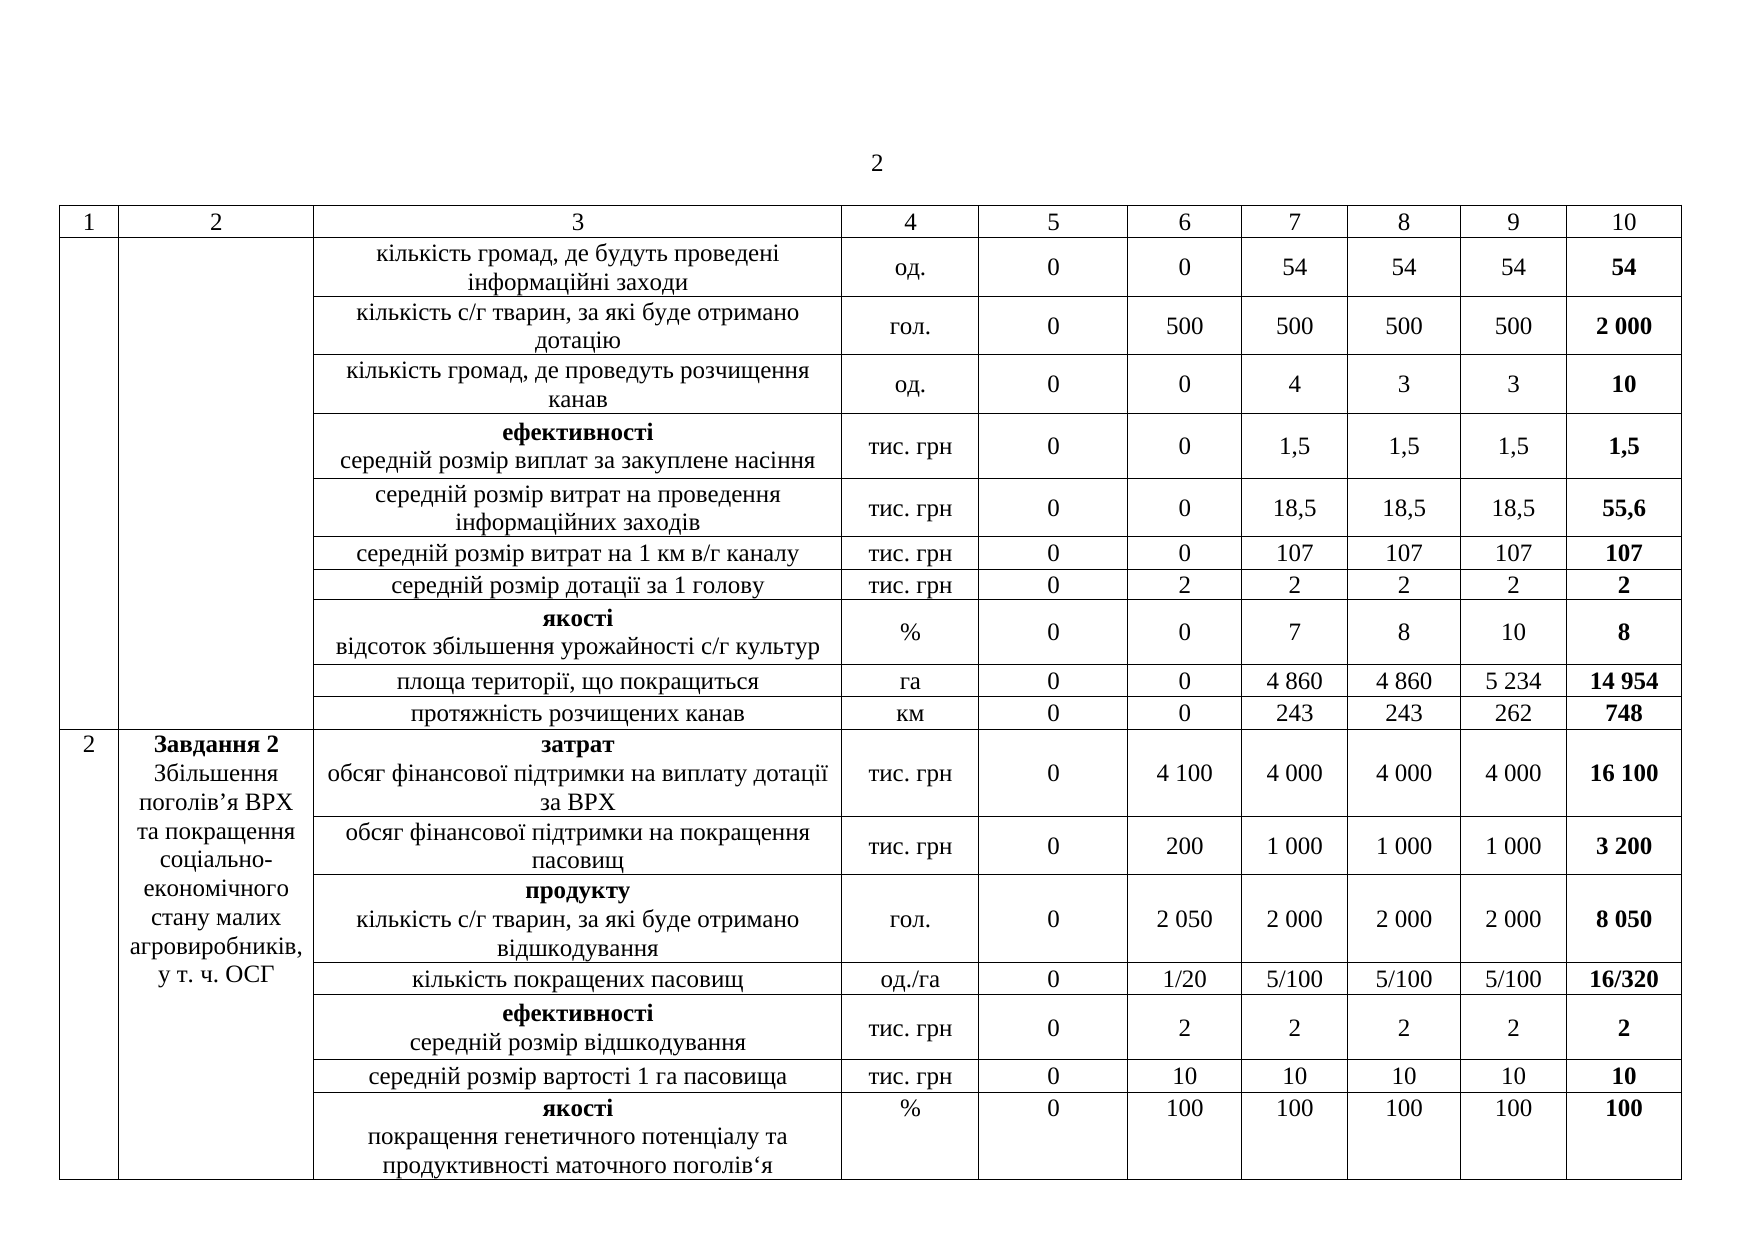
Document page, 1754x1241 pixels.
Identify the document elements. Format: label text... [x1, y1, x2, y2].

table_cell 1 000 [1461, 817, 1566, 874]
table_cell 10 [1461, 600, 1566, 663]
table_cell 16/320 [1567, 963, 1681, 994]
table_cell 5/100 [1461, 963, 1566, 994]
table_cell продукту кількість с/г тварин, за які буде отримано відшкодування [314, 875, 841, 962]
table_cell 0 [979, 238, 1127, 296]
table_cell 100 [1242, 1093, 1347, 1179]
table_cell 1,5 [1242, 414, 1347, 478]
table_cell середній розмір витрат на проведення інформаційних заходів [314, 479, 841, 536]
table_cell 5/100 [1348, 963, 1460, 994]
table_cell 1/20 [1128, 963, 1241, 994]
table_cell 100 [1128, 1093, 1241, 1179]
table_cell 18,5 [1348, 479, 1460, 536]
table_cell тис. грн [842, 817, 978, 874]
table_cell 0 [979, 297, 1127, 354]
table_cell 18,5 [1242, 479, 1347, 536]
table_cell протяжність розчищених канав [314, 697, 841, 728]
table_cell 0 [979, 697, 1127, 728]
table_header 10 [1567, 206, 1681, 237]
table_cell тис. грн [842, 414, 978, 478]
table_cell кількість громад, де будуть проведені інформаційні заходи [314, 238, 841, 296]
table_cell 243 [1242, 697, 1347, 728]
table_cell 4 100 [1128, 730, 1241, 816]
table_cell од. [842, 238, 978, 296]
table_cell тис. грн [842, 1060, 978, 1092]
table_cell 2 [1567, 995, 1681, 1059]
table_cell 748 [1567, 697, 1681, 728]
table_cell 55,6 [1567, 479, 1681, 536]
table_cell 8 [1567, 600, 1681, 663]
table_cell 262 [1461, 697, 1566, 728]
table_header 6 [1128, 206, 1241, 237]
table_cell тис. грн [842, 730, 978, 816]
table_cell 0 [979, 414, 1127, 478]
table_cell 2 [1461, 995, 1566, 1059]
table_cell 7 [1242, 600, 1347, 663]
table_cell 0 [979, 963, 1127, 994]
table_cell 107 [1567, 537, 1681, 569]
table_cell 4 000 [1348, 730, 1460, 816]
table_header 8 [1348, 206, 1460, 237]
table_cell гол. [842, 297, 978, 354]
table_cell 500 [1128, 297, 1241, 354]
table_header 5 [979, 206, 1127, 237]
table_cell 54 [1242, 238, 1347, 296]
table_cell 0 [979, 600, 1127, 663]
table_cell 500 [1348, 297, 1460, 354]
table_header 7 [1242, 206, 1347, 237]
table_cell 0 [979, 817, 1127, 874]
table_cell 0 [1128, 600, 1241, 663]
table_cell 243 [1348, 697, 1460, 728]
table_cell 1,5 [1567, 414, 1681, 478]
table_cell % [842, 1093, 978, 1179]
table_cell га [842, 665, 978, 696]
table_cell середній розмір витрат на 1 км в/г каналу [314, 537, 841, 569]
table_cell 0 [1128, 697, 1241, 728]
table_cell 2 [1461, 570, 1566, 598]
table_cell 10 [1348, 1060, 1460, 1092]
table_cell 0 [979, 1093, 1127, 1179]
table_cell кількість с/г тварин, за які буде отримано дотацію [314, 297, 841, 354]
table_cell 100 [1461, 1093, 1566, 1179]
table_cell 14 954 [1567, 665, 1681, 696]
table_cell 10 [1567, 355, 1681, 413]
table_cell 4 860 [1242, 665, 1347, 696]
table_cell якості відсоток збільшення урожайності с/г культур [314, 600, 841, 663]
table_cell 500 [1461, 297, 1566, 354]
table_cell 2 [1567, 570, 1681, 598]
table_cell 0 [979, 479, 1127, 536]
table_cell 100 [1348, 1093, 1460, 1179]
table_cell 54 [1348, 238, 1460, 296]
table_cell 2 000 [1242, 875, 1347, 962]
table_cell 54 [1567, 238, 1681, 296]
table_cell 0 [1128, 355, 1241, 413]
table_cell 0 [1128, 537, 1241, 569]
table_cell 0 [979, 1060, 1127, 1092]
table_cell тис. грн [842, 995, 978, 1059]
table_cell 2 [1242, 570, 1347, 598]
table_cell площа території, що покращиться [314, 665, 841, 696]
table_cell 1,5 [1461, 414, 1566, 478]
table_cell 2 [1242, 995, 1347, 1059]
table_header 2 [119, 206, 313, 237]
table_cell гол. [842, 875, 978, 962]
table_cell 2 000 [1348, 875, 1460, 962]
table_cell 0 [979, 537, 1127, 569]
table_cell % [842, 600, 978, 663]
table_cell 54 [1461, 238, 1566, 296]
table_cell 0 [979, 875, 1127, 962]
table_cell 16 100 [1567, 730, 1681, 816]
table_header 4 [842, 206, 978, 237]
table_cell 10 [1567, 1060, 1681, 1092]
table_cell 2 [1128, 995, 1241, 1059]
table_cell 3 [1461, 355, 1566, 413]
table_cell 10 [1128, 1060, 1241, 1092]
table_cell Завдання 2 Збільшення поголів’я ВРХ та покращення соціально-економічного стану малих агровиробників, у т. ч. ОСГ [119, 730, 313, 1179]
table_cell 0 [979, 730, 1127, 816]
table_cell тис. грн [842, 537, 978, 569]
table_cell 107 [1242, 537, 1347, 569]
table_header 9 [1461, 206, 1566, 237]
table_cell середній розмір вартості 1 га пасовища [314, 1060, 841, 1092]
table_cell 1,5 [1348, 414, 1460, 478]
table_cell 0 [1128, 479, 1241, 536]
table_cell кількість громад, де проведуть розчищення канав [314, 355, 841, 413]
table_cell якості покращення генетичного потенціалу та продуктивності маточного поголів‘я [314, 1093, 841, 1179]
table_cell 8 050 [1567, 875, 1681, 962]
table_cell 5/100 [1242, 963, 1347, 994]
table_cell 2 000 [1461, 875, 1566, 962]
table_cell 0 [979, 570, 1127, 598]
table_cell 4 000 [1242, 730, 1347, 816]
table_cell 10 [1461, 1060, 1566, 1092]
table_cell тис. грн [842, 570, 978, 598]
table_cell 107 [1461, 537, 1566, 569]
table_cell 107 [1348, 537, 1460, 569]
table_cell 4 000 [1461, 730, 1566, 816]
table_header 1 [60, 206, 118, 237]
table_cell 2 050 [1128, 875, 1241, 962]
table_cell 0 [979, 355, 1127, 413]
table_cell 8 [1348, 600, 1460, 663]
table_cell 2 000 [1567, 297, 1681, 354]
table_cell 2 [1348, 995, 1460, 1059]
table_cell 0 [979, 665, 1127, 696]
table_cell обсяг фінансової підтримки на покращення пасовищ [314, 817, 841, 874]
table_cell 0 [1128, 414, 1241, 478]
table_cell затрат обсяг фінансової підтримки на виплату дотації за ВРХ [314, 730, 841, 816]
table_cell ефективності середній розмір відшкодування [314, 995, 841, 1059]
table_cell 4 860 [1348, 665, 1460, 696]
table_cell 3 [1348, 355, 1460, 413]
table_cell од./га [842, 963, 978, 994]
table_cell 3 200 [1567, 817, 1681, 874]
table_cell 10 [1242, 1060, 1347, 1092]
table_cell 0 [979, 995, 1127, 1059]
table_cell 100 [1567, 1093, 1681, 1179]
table_cell 1 000 [1242, 817, 1347, 874]
table_cell 1 000 [1348, 817, 1460, 874]
table_header 3 [314, 206, 841, 237]
table_cell 4 [1242, 355, 1347, 413]
table_cell 500 [1242, 297, 1347, 354]
table_cell тис. грн [842, 479, 978, 536]
table_cell км [842, 697, 978, 728]
table_cell ефективності середній розмір виплат за закуплене насіння [314, 414, 841, 478]
table_cell 0 [1128, 238, 1241, 296]
table_cell середній розмір дотації за 1 голову [314, 570, 841, 598]
table_cell 2 [1348, 570, 1460, 598]
table_cell 2 [60, 730, 118, 1179]
table_cell 5 234 [1461, 665, 1566, 696]
table_cell 0 [1128, 665, 1241, 696]
table_cell 200 [1128, 817, 1241, 874]
table_cell 18,5 [1461, 479, 1566, 536]
table_cell кількість покращених пасовищ [314, 963, 841, 994]
table_cell од. [842, 355, 978, 413]
table_cell 2 [1128, 570, 1241, 598]
